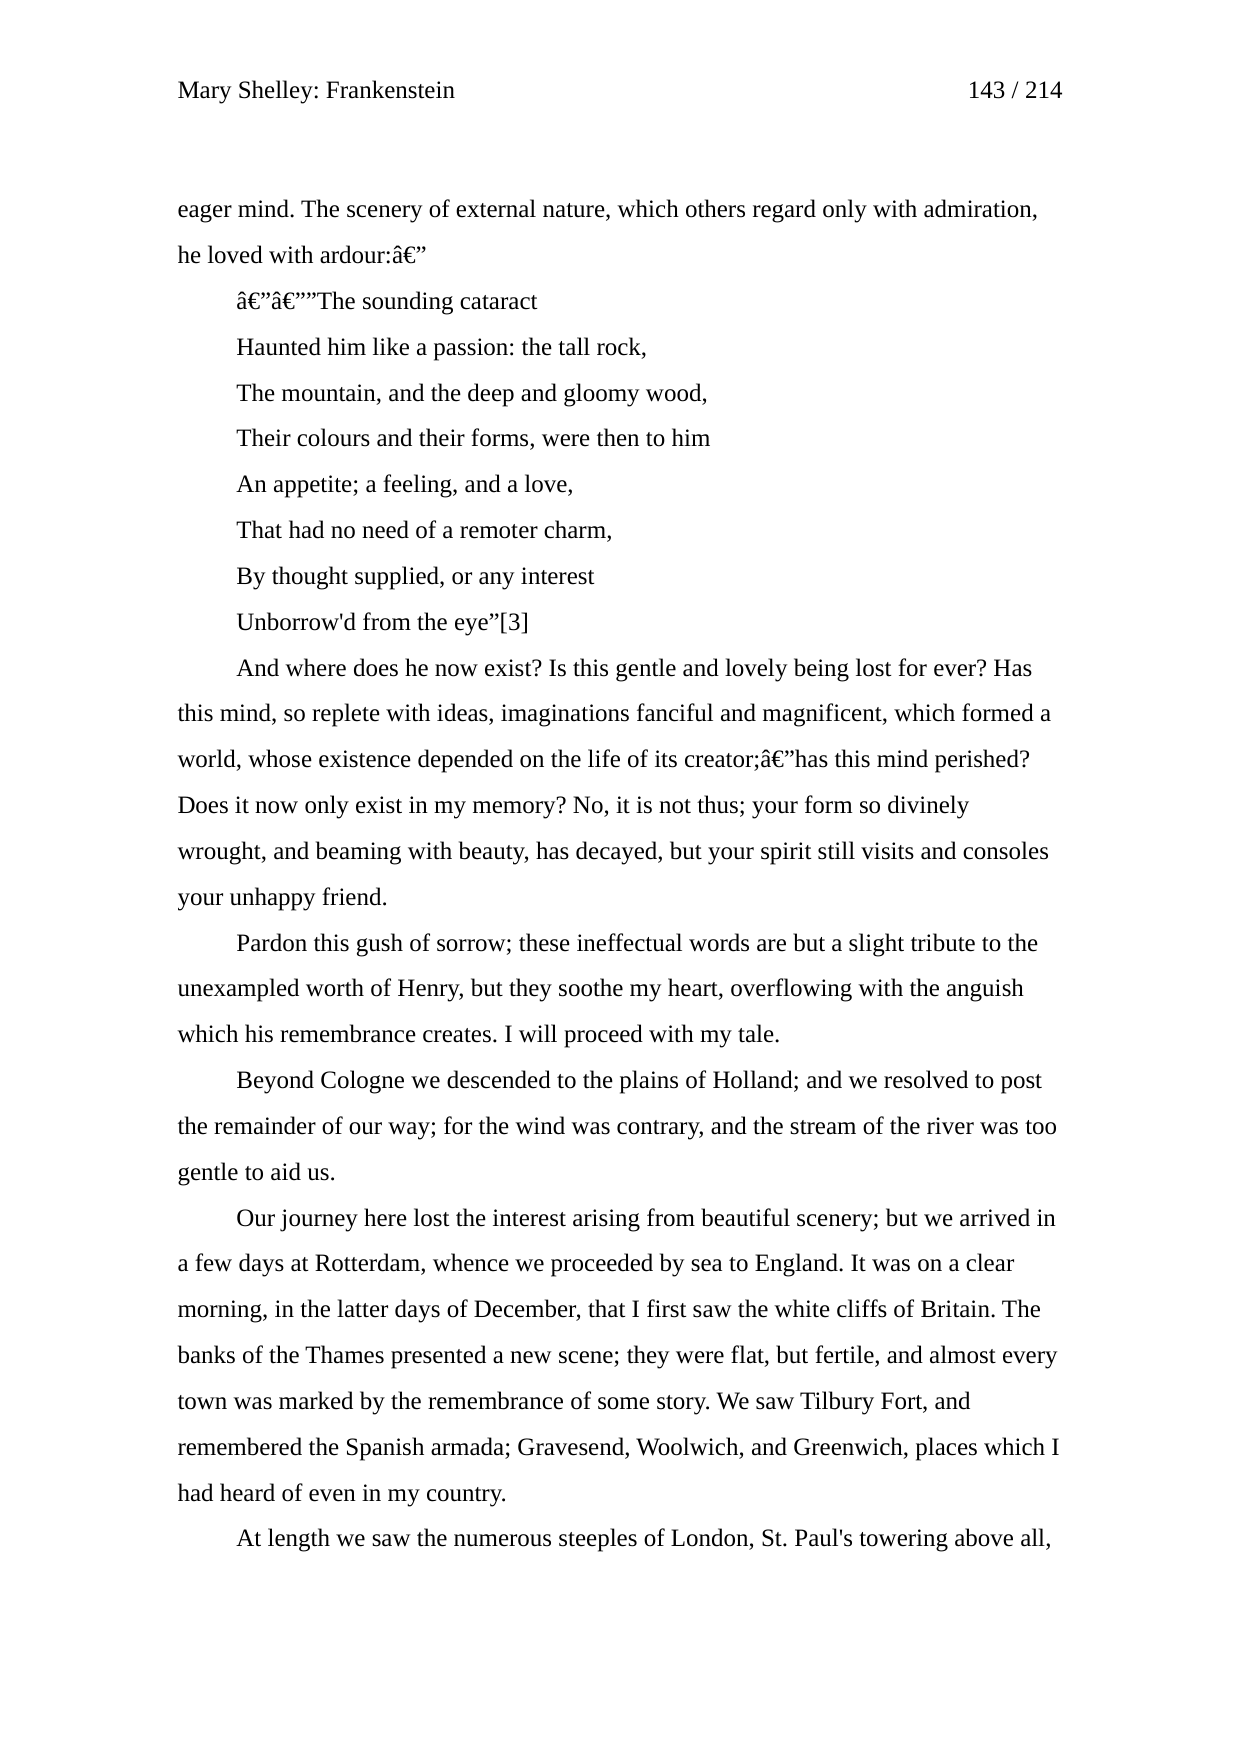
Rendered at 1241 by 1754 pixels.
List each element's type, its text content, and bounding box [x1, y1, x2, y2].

text By thought supplied, or any interest [177, 544, 1063, 590]
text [177, 177, 1063, 269]
text Our journey here lost the interest arising from beautiful scenery; but we arrived in a few days at Rotterdam, whence we proceeded by sea to England. It was on a clear morning, in the latter days of December, that I first saw the white cliffs of Britain. The banks of the Thames presented a new scene; they were flat, but fertile, and almost every town was marked by the remembrance of some story. We saw Tilbury Fort, and remembered the Spanish armada; Gravesend, Woolwich, and Greenwich, places which I had heard of even in my country. [177, 1186, 1063, 1506]
text Unborrow'd from the eye”[3] [177, 590, 1063, 636]
text That had no need of a remoter charm, [177, 498, 1063, 544]
text An appetite; a feeling, and a love, [177, 452, 1063, 498]
text Haunted him like a passion: the tall rock, [177, 315, 1063, 361]
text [177, 1506, 1063, 1552]
text â€”â€””The sounding cataract [177, 269, 1063, 315]
text The mountain, and the deep and gloomy wood, [177, 361, 1063, 406]
text Pardon this gush of sorrow; these ineffectual words are but a slight tribute to the unexampled worth of Henry, but they soothe my heart, overflowing with the anguish which his remembrance creates. I will proceed with my tale. [177, 911, 1063, 1048]
text Beyond Cologne we descended to the plains of Holland; and we resolved to post the remainder of our way; for the wind was contrary, and the stream of the river was too gentle to aid us. [177, 1048, 1063, 1186]
text And where does he now exist? Is this gentle and lovely being lost for ever? Has this mind, so replete with ideas, imaginations fanciful and magnificent, which formed a world, whose existence depended on the life of its creator;â€”has this mind perished? Does it now only exist in my memory? No, it is not thus; your form so divinely wrought, and beaming with beauty, has decayed, but your spirit still visits and consoles your unhappy friend. [177, 636, 1063, 911]
text Their colours and their forms, were then to him [177, 406, 1063, 452]
